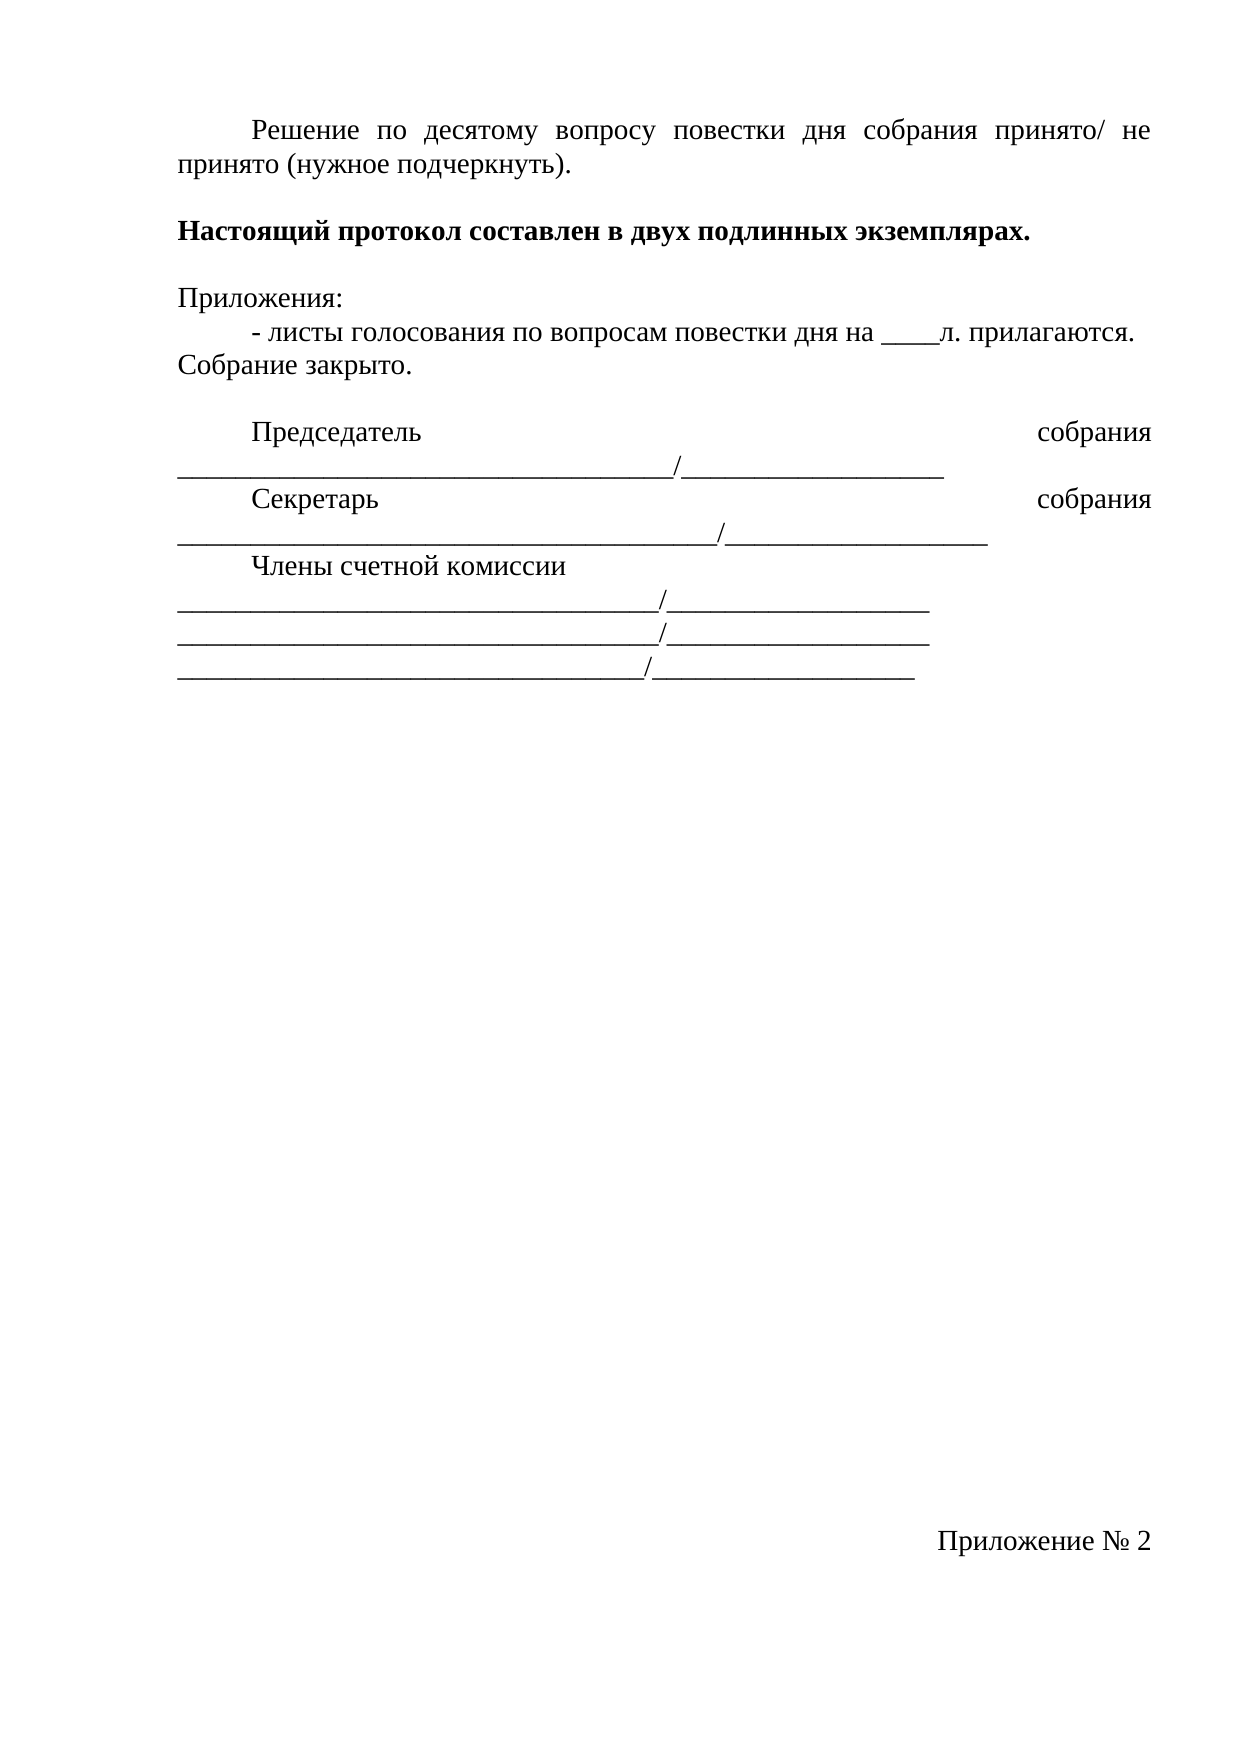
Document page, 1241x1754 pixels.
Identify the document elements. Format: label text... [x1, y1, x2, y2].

text ________________________________/__________________ [177, 649, 1152, 683]
text Председатель собрания __________________________________/__________________ [177, 414, 1152, 481]
text Собрание закрыто. [177, 347, 1152, 381]
text Решение по десятому вопросу повестки дня собрания принято/ не принято (нужное подчеркнуть). [177, 112, 1152, 179]
text - листы голосования по вопросам повестки дня на ____л. прилагаются. [177, 314, 1152, 347]
text Приложение № 2 [177, 1523, 1152, 1557]
text Приложения: [177, 280, 1152, 314]
text Настоящий протокол составлен в двух подлинных экземплярах. [177, 213, 1152, 247]
text Члены счетной комиссии _________________________________/__________________ [177, 548, 1152, 616]
text _________________________________/__________________ [177, 616, 1152, 649]
text Секретарь собрания _____________________________________/__________________ [177, 481, 1152, 548]
